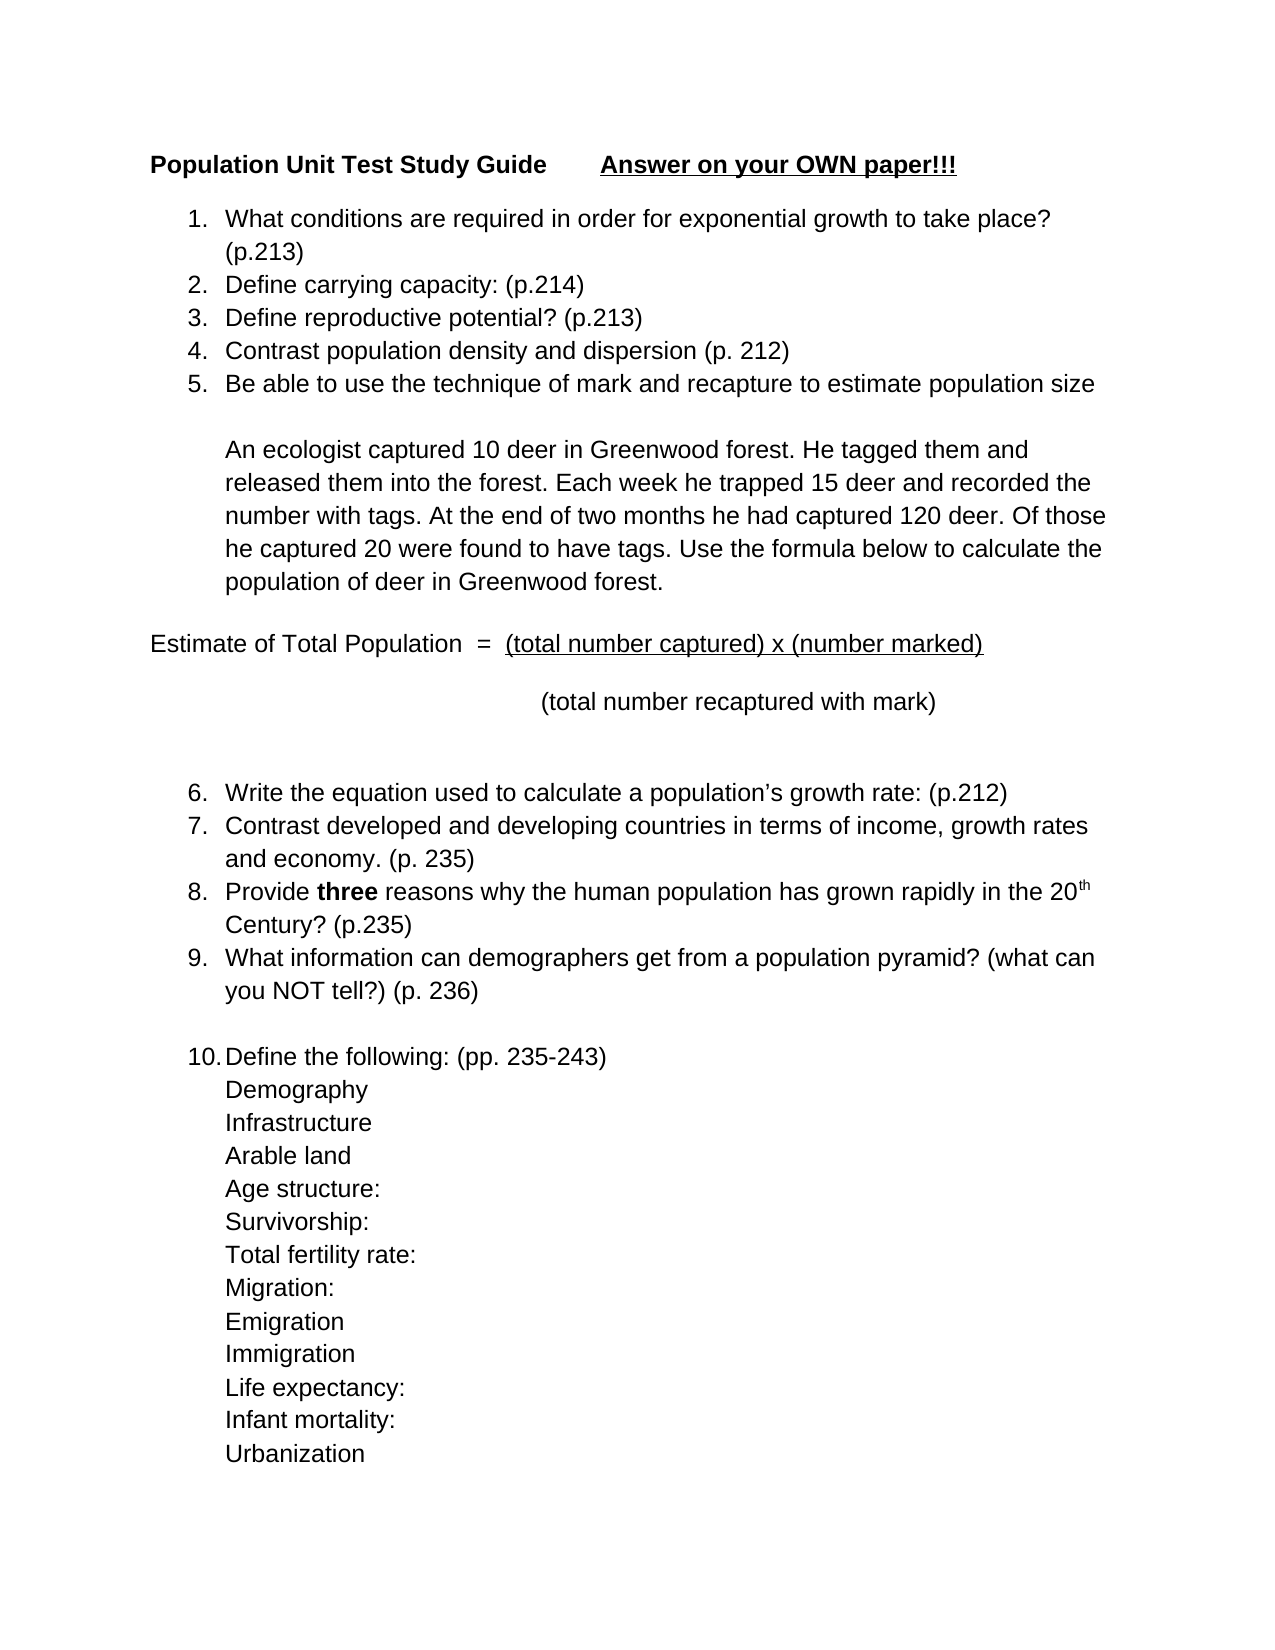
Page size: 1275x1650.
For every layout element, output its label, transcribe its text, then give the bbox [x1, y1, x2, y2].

list Life expectancy: [225, 1372, 1125, 1401]
list Define carrying capacity: (p.214) [187, 270, 1125, 299]
list Urbanization [225, 1438, 1125, 1467]
list Age structure: [225, 1174, 1125, 1203]
list Infrastructure [225, 1108, 1125, 1137]
text Estimate of Total Population = (total number captured) x (number marked) [150, 629, 1125, 658]
list What information can demographers get from a population pyramid? (what can you NOT tell?) (p. 236) [187, 943, 1125, 1005]
list Survivorship: [225, 1207, 1125, 1236]
list Write the equation used to calculate a population’s growth rate: (p.212) [187, 778, 1125, 807]
list Arable land [225, 1141, 1125, 1170]
list Infant mortality: [225, 1406, 1125, 1434]
list An ecologist captured 10 deer in Greenwood forest. He tagged them and released them into the forest. Each week he trapped 15 deer and recorded the number with tags. At the end of two months he had captured 120 deer. Of those he captured 20 were found to have tags. Use the formula below to calculate the population of deer in Greenwood forest. [225, 435, 1125, 596]
list Define the following: (pp. 235-243) [187, 1042, 1125, 1071]
list Define reproductive potential? (p.213) [187, 303, 1125, 332]
list Contrast developed and developing countries in terms of income, growth rates and economy. (p. 235) [187, 811, 1125, 873]
list What conditions are required in order for exponential growth to take place? (p.213) [187, 204, 1125, 266]
list Emigration [225, 1306, 1125, 1335]
text (total number recaptured with mark) [150, 687, 1125, 716]
list Migration: [225, 1273, 1125, 1302]
list Be able to use the technique of mark and recapture to estimate population size [187, 369, 1125, 398]
list Contrast population density and dispersion (p. 212) [187, 336, 1125, 365]
list Total fertility rate: [225, 1240, 1125, 1269]
list Immigration [225, 1339, 1125, 1368]
text Population Unit Test Study Guide Answer on your OWN paper!!! [150, 150, 1125, 179]
list Demography [225, 1075, 1125, 1104]
list Provide three reasons why the human population has grown rapidly in the 20th Century? (p.235) [187, 877, 1125, 939]
